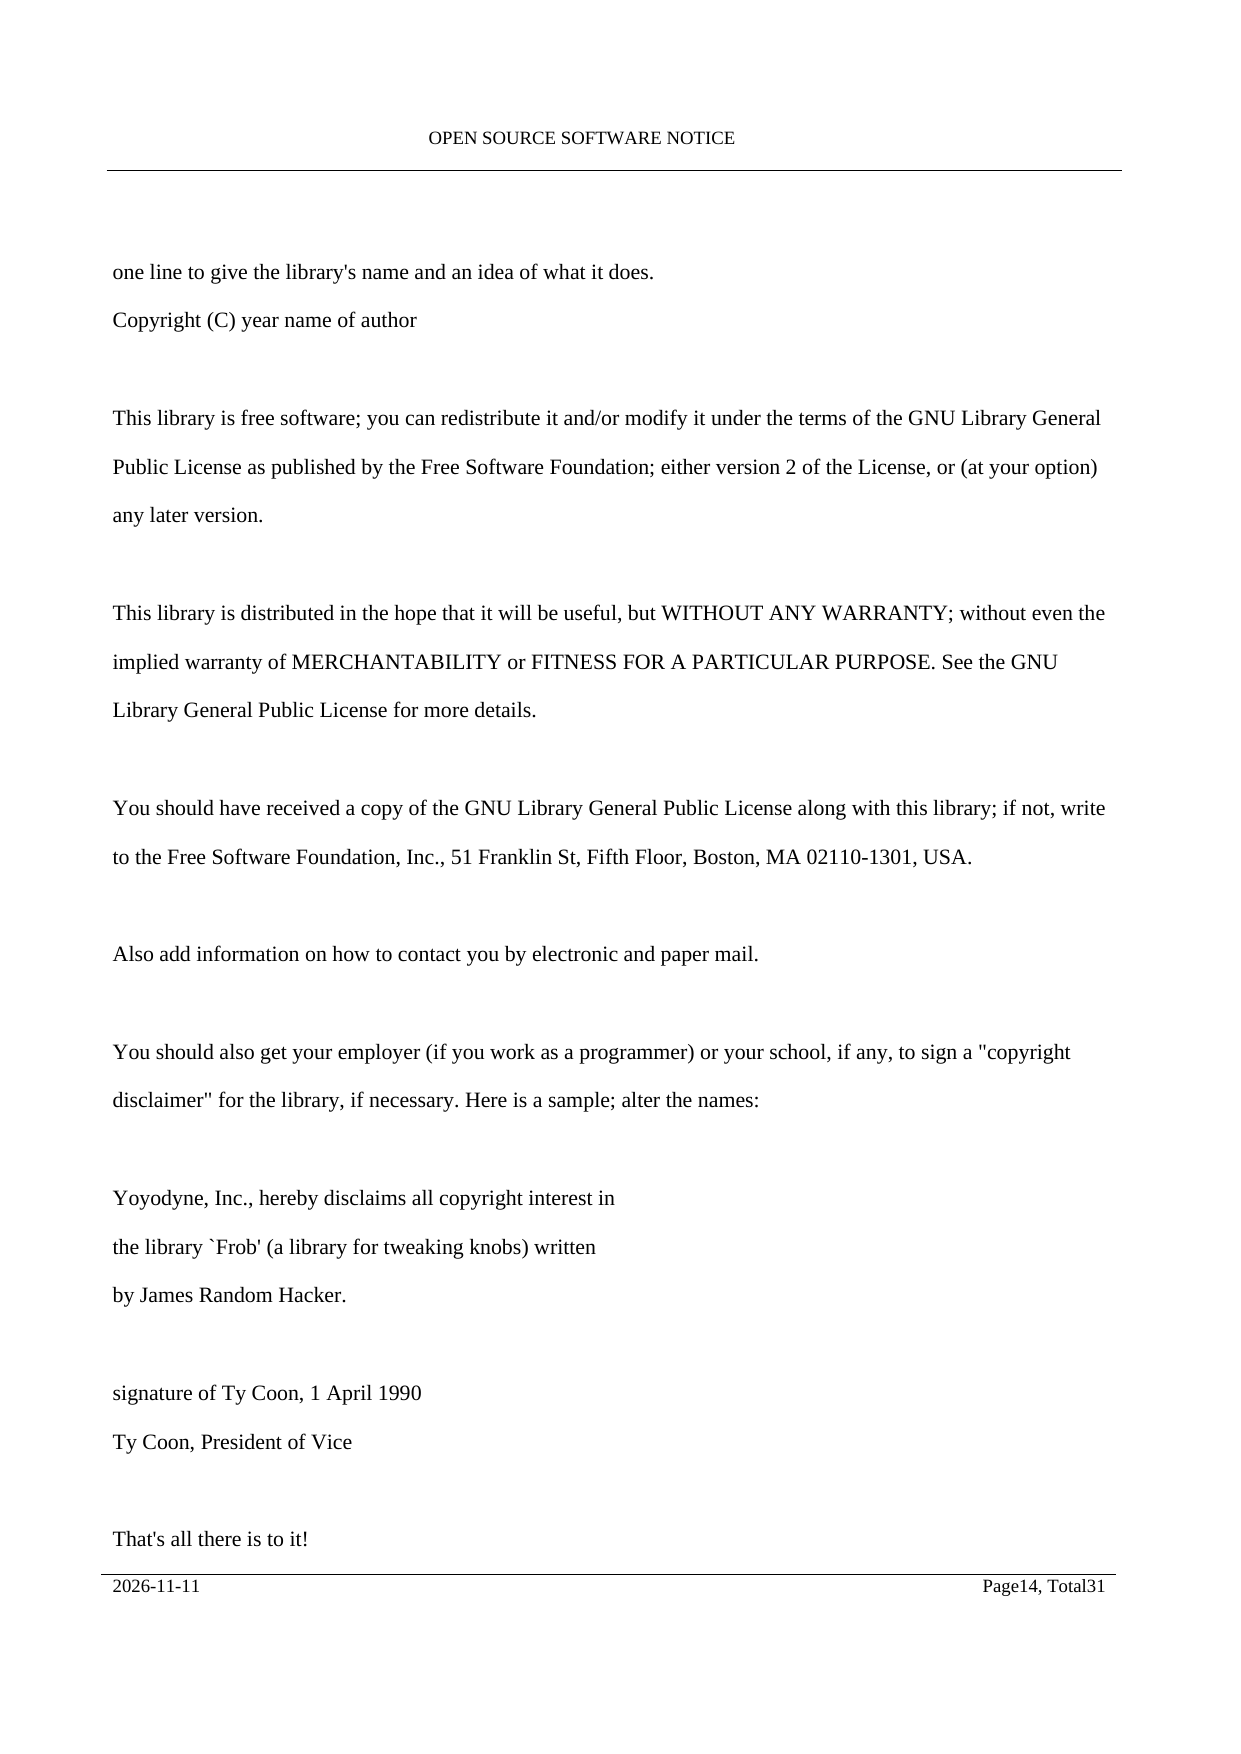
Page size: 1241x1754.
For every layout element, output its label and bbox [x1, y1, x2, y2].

text [112, 206, 1128, 1555]
